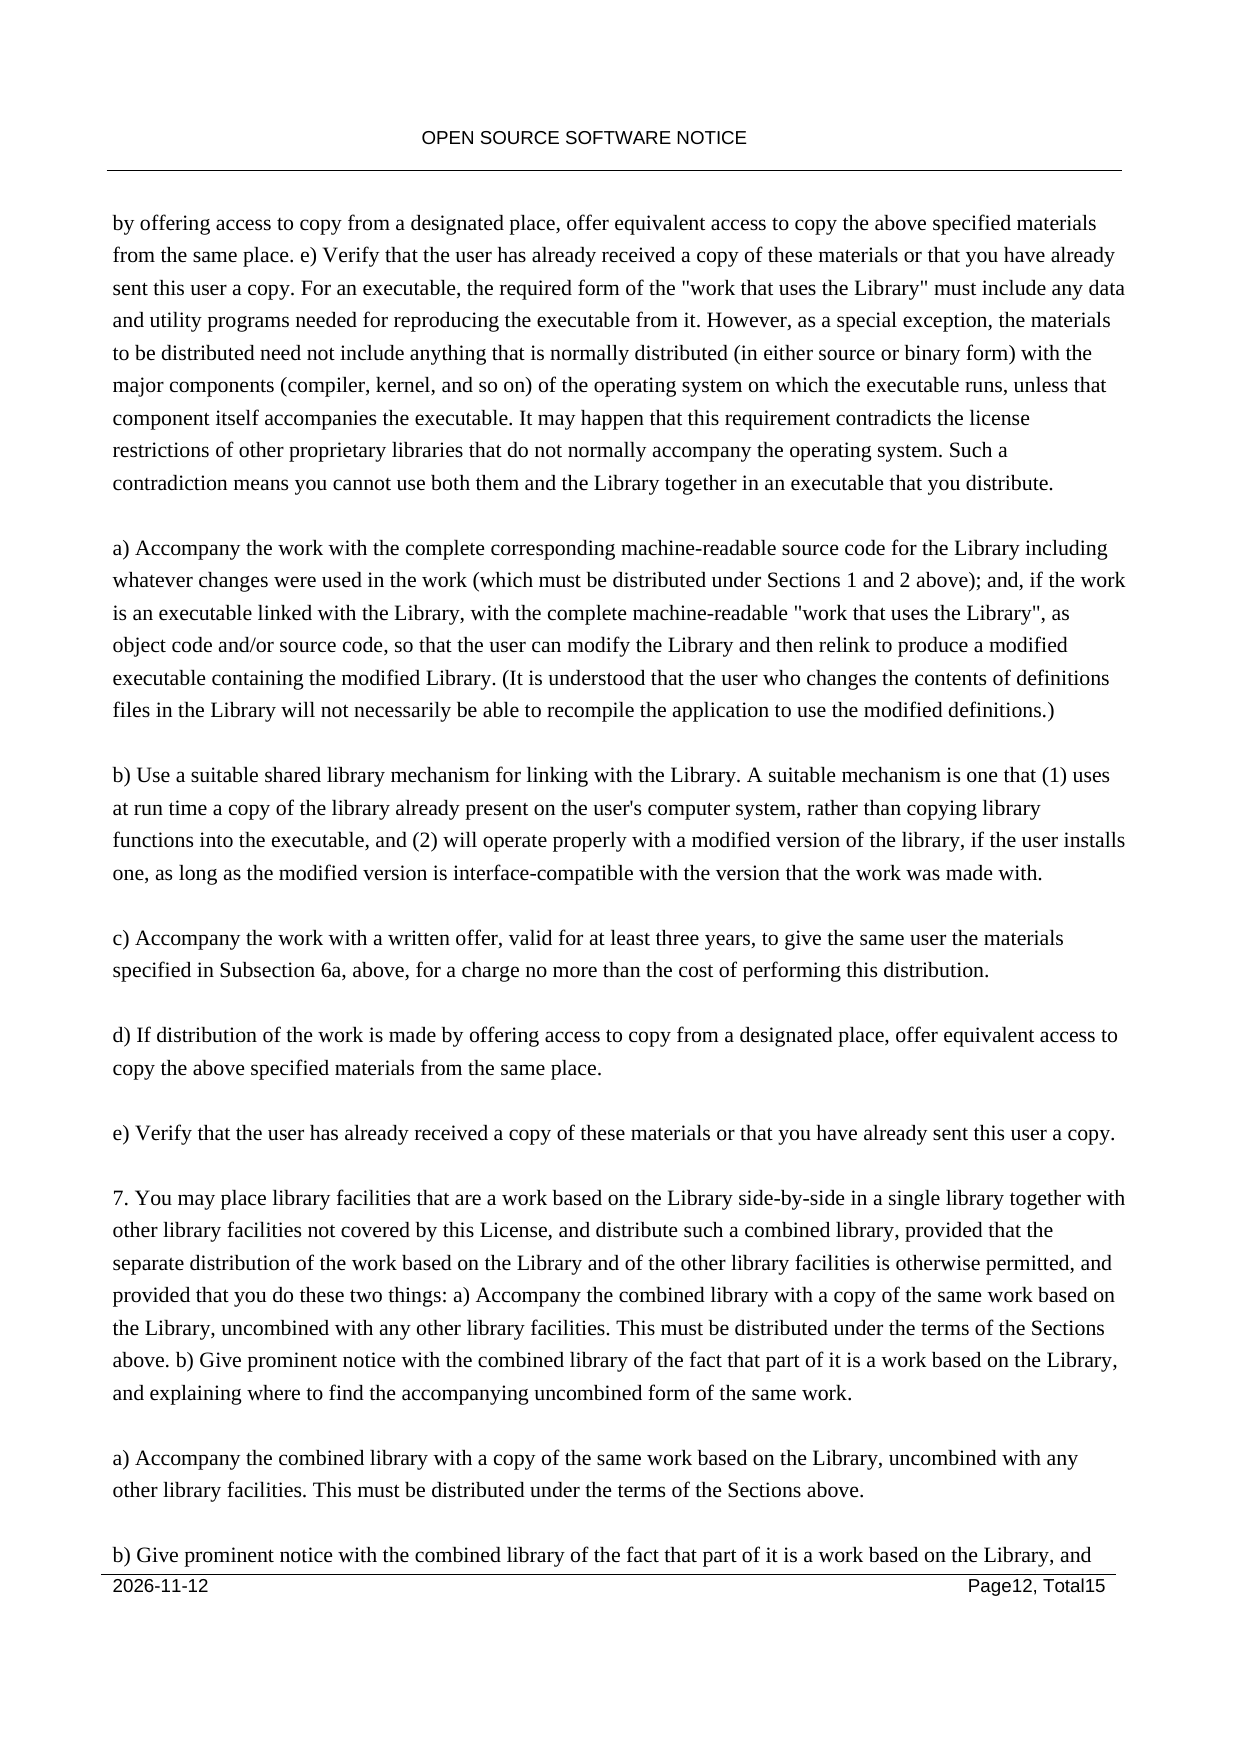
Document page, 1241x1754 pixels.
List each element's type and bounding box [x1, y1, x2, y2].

text [112, 206, 1128, 1571]
